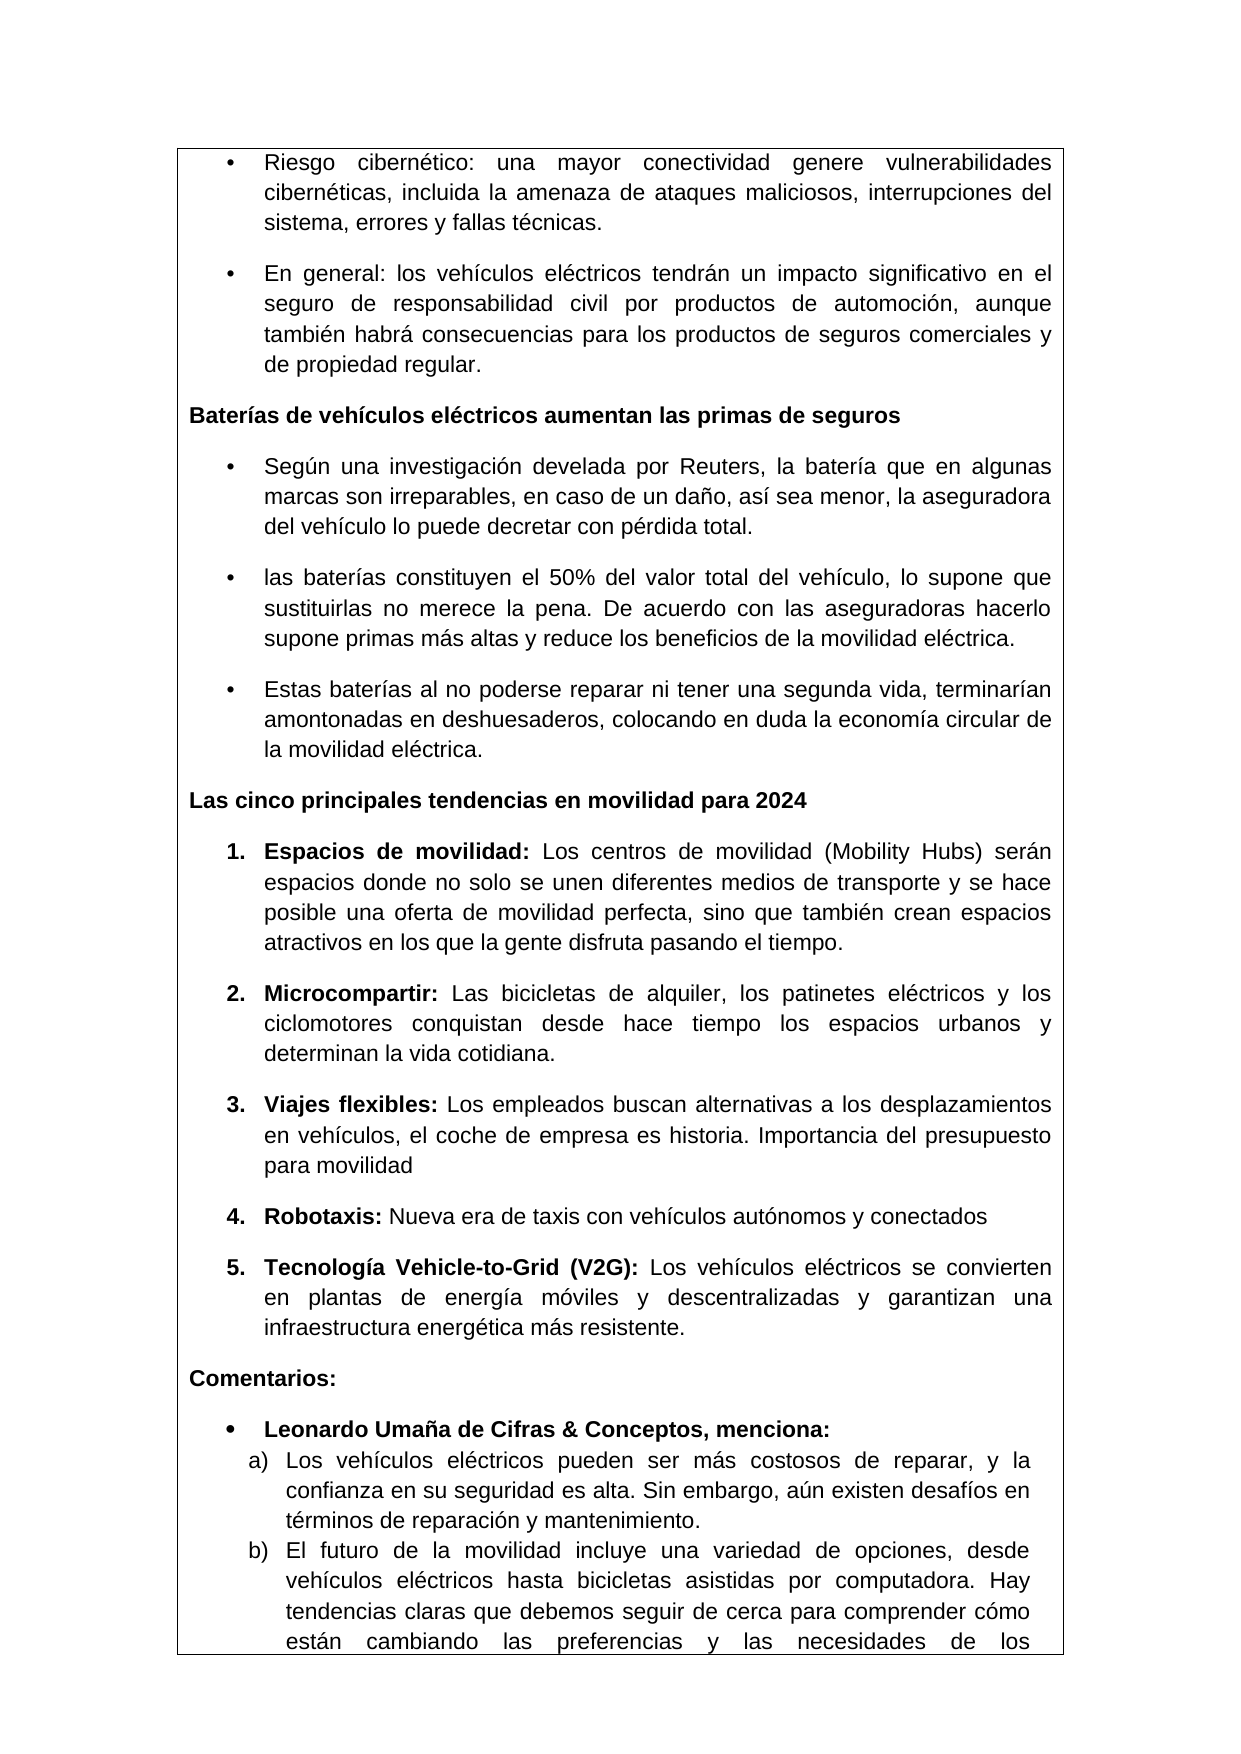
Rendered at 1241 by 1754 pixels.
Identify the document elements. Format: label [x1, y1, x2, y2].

table_cell [178, 149, 1063, 1654]
